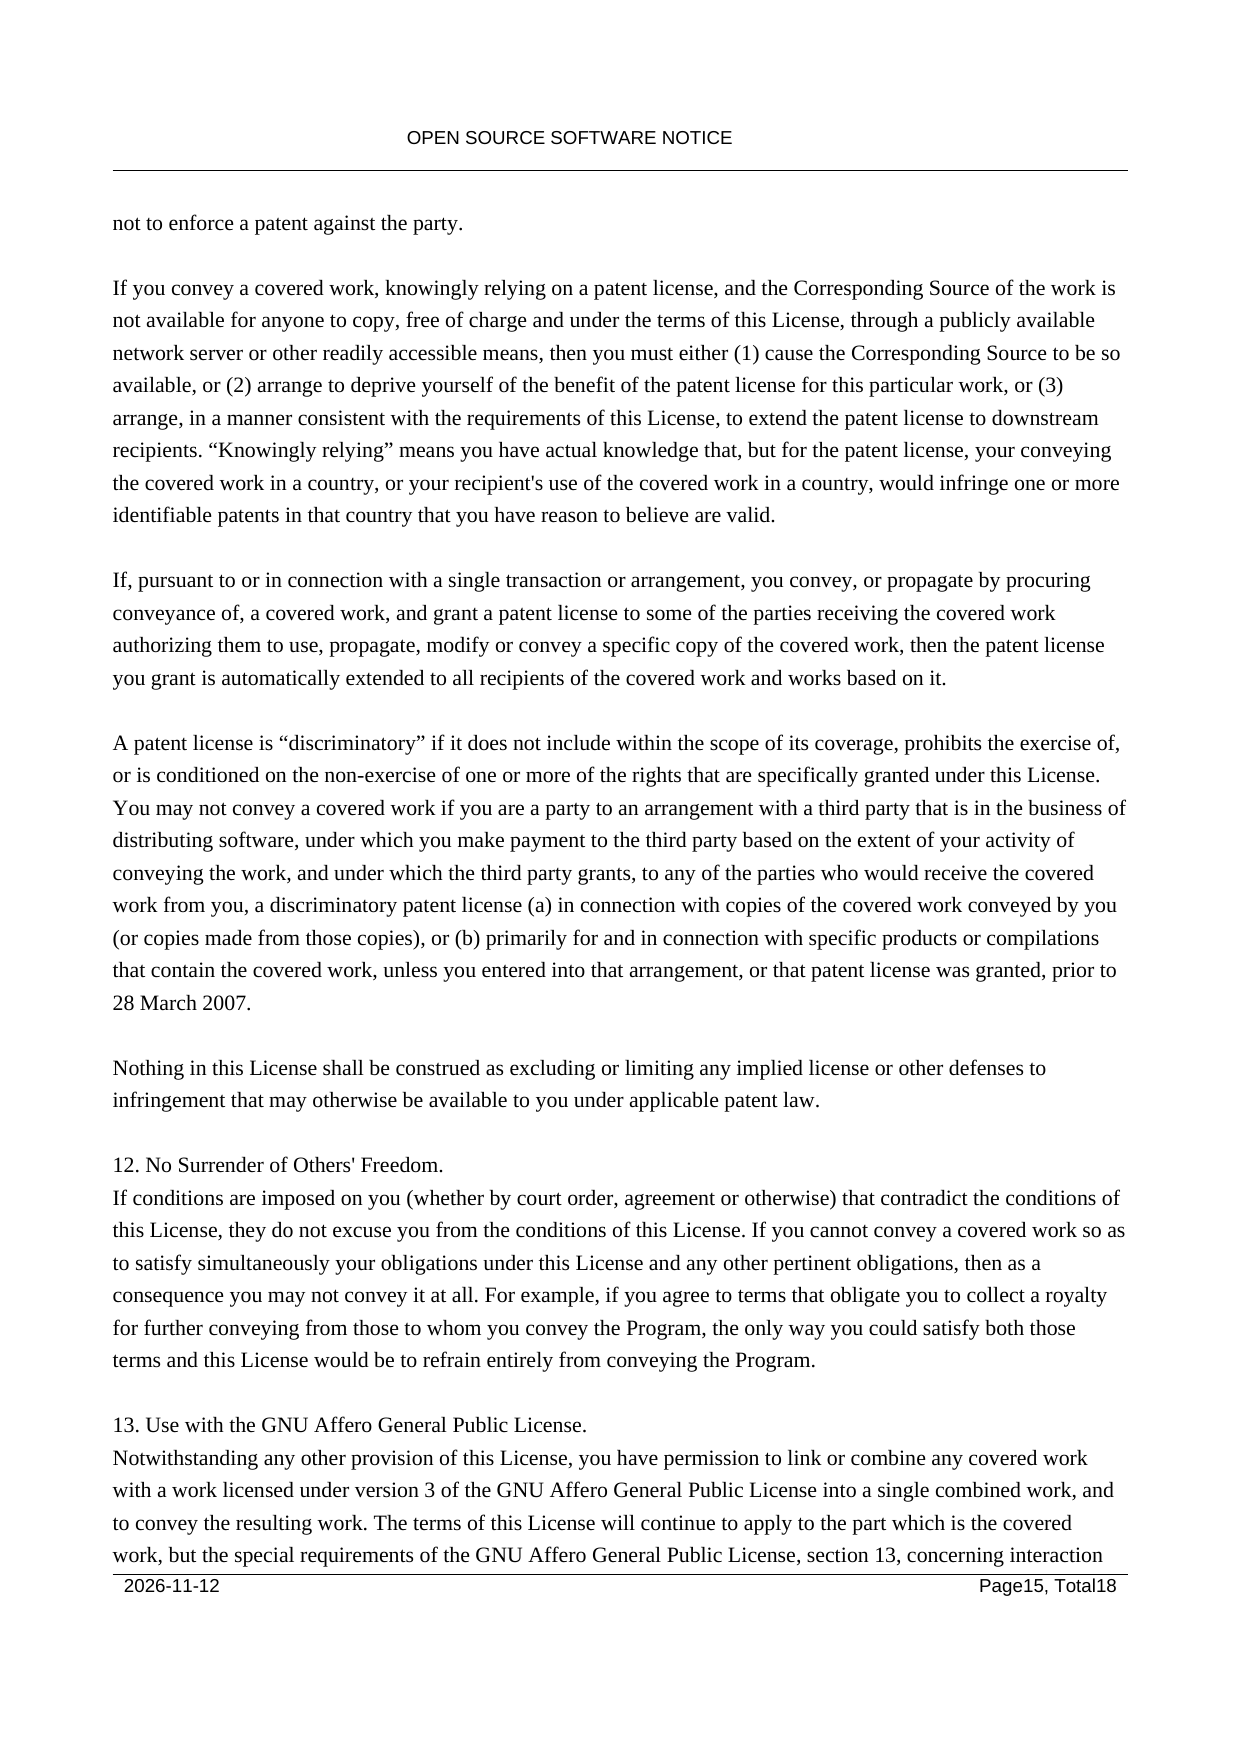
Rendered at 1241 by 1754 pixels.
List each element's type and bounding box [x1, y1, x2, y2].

text [112, 206, 1128, 1571]
